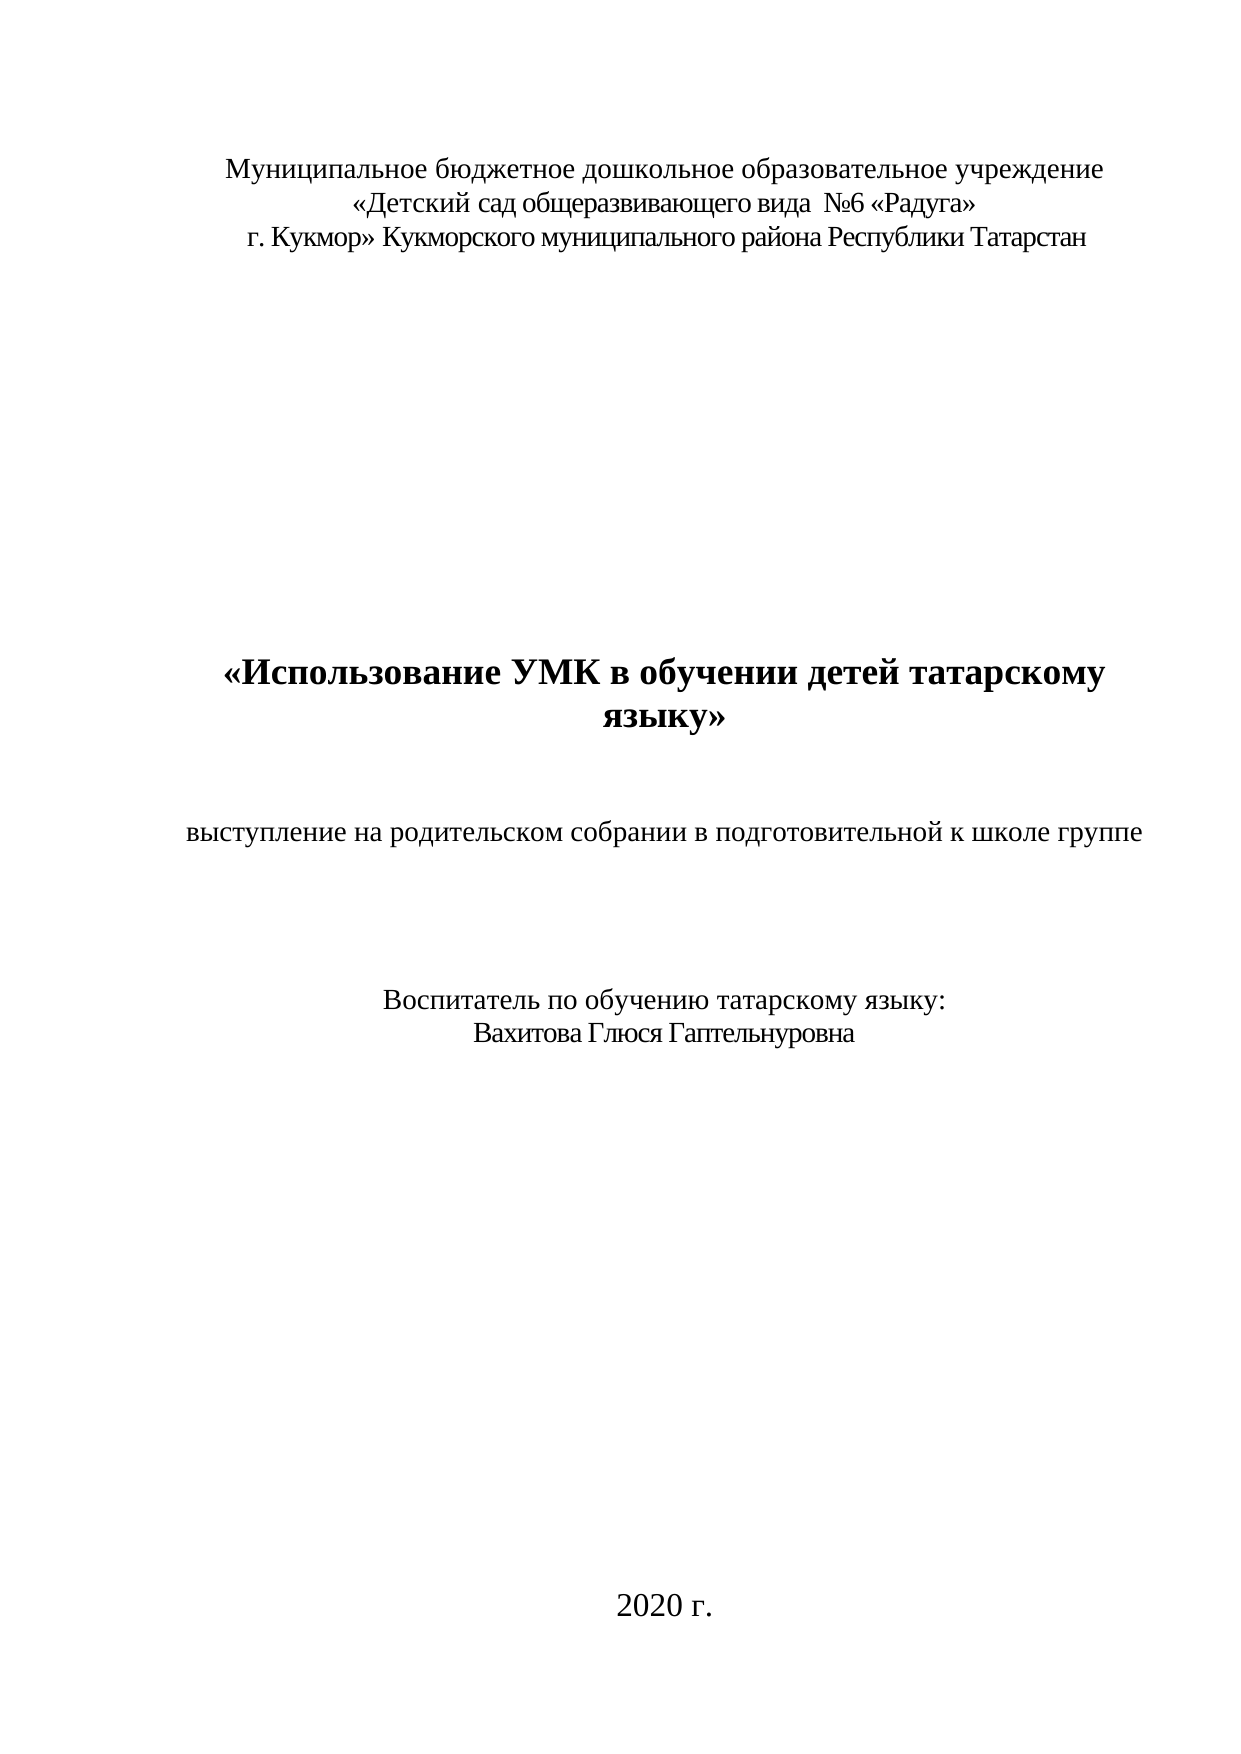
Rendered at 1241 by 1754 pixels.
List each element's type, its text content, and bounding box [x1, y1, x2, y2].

text Вахитова Глюся Гаптельнуровна [177, 1016, 1152, 1049]
text Воспитатель по обучению татарскому языку: [177, 982, 1152, 1016]
text выступление на родительском собрании в подготовительной к школе группе [177, 814, 1152, 848]
text 2020 г. [177, 1586, 1152, 1624]
text Муниципальное бюджетное дошкольное образовательное учреждение «Детский сад общеразвивающего вида №6 «Радуга» [177, 152, 1152, 219]
text «Использование УМК в обучении детей татарскому языку» [177, 649, 1152, 736]
text г. Кукмор» Кукморского муниципального района Республики Татарстан [177, 219, 1152, 252]
